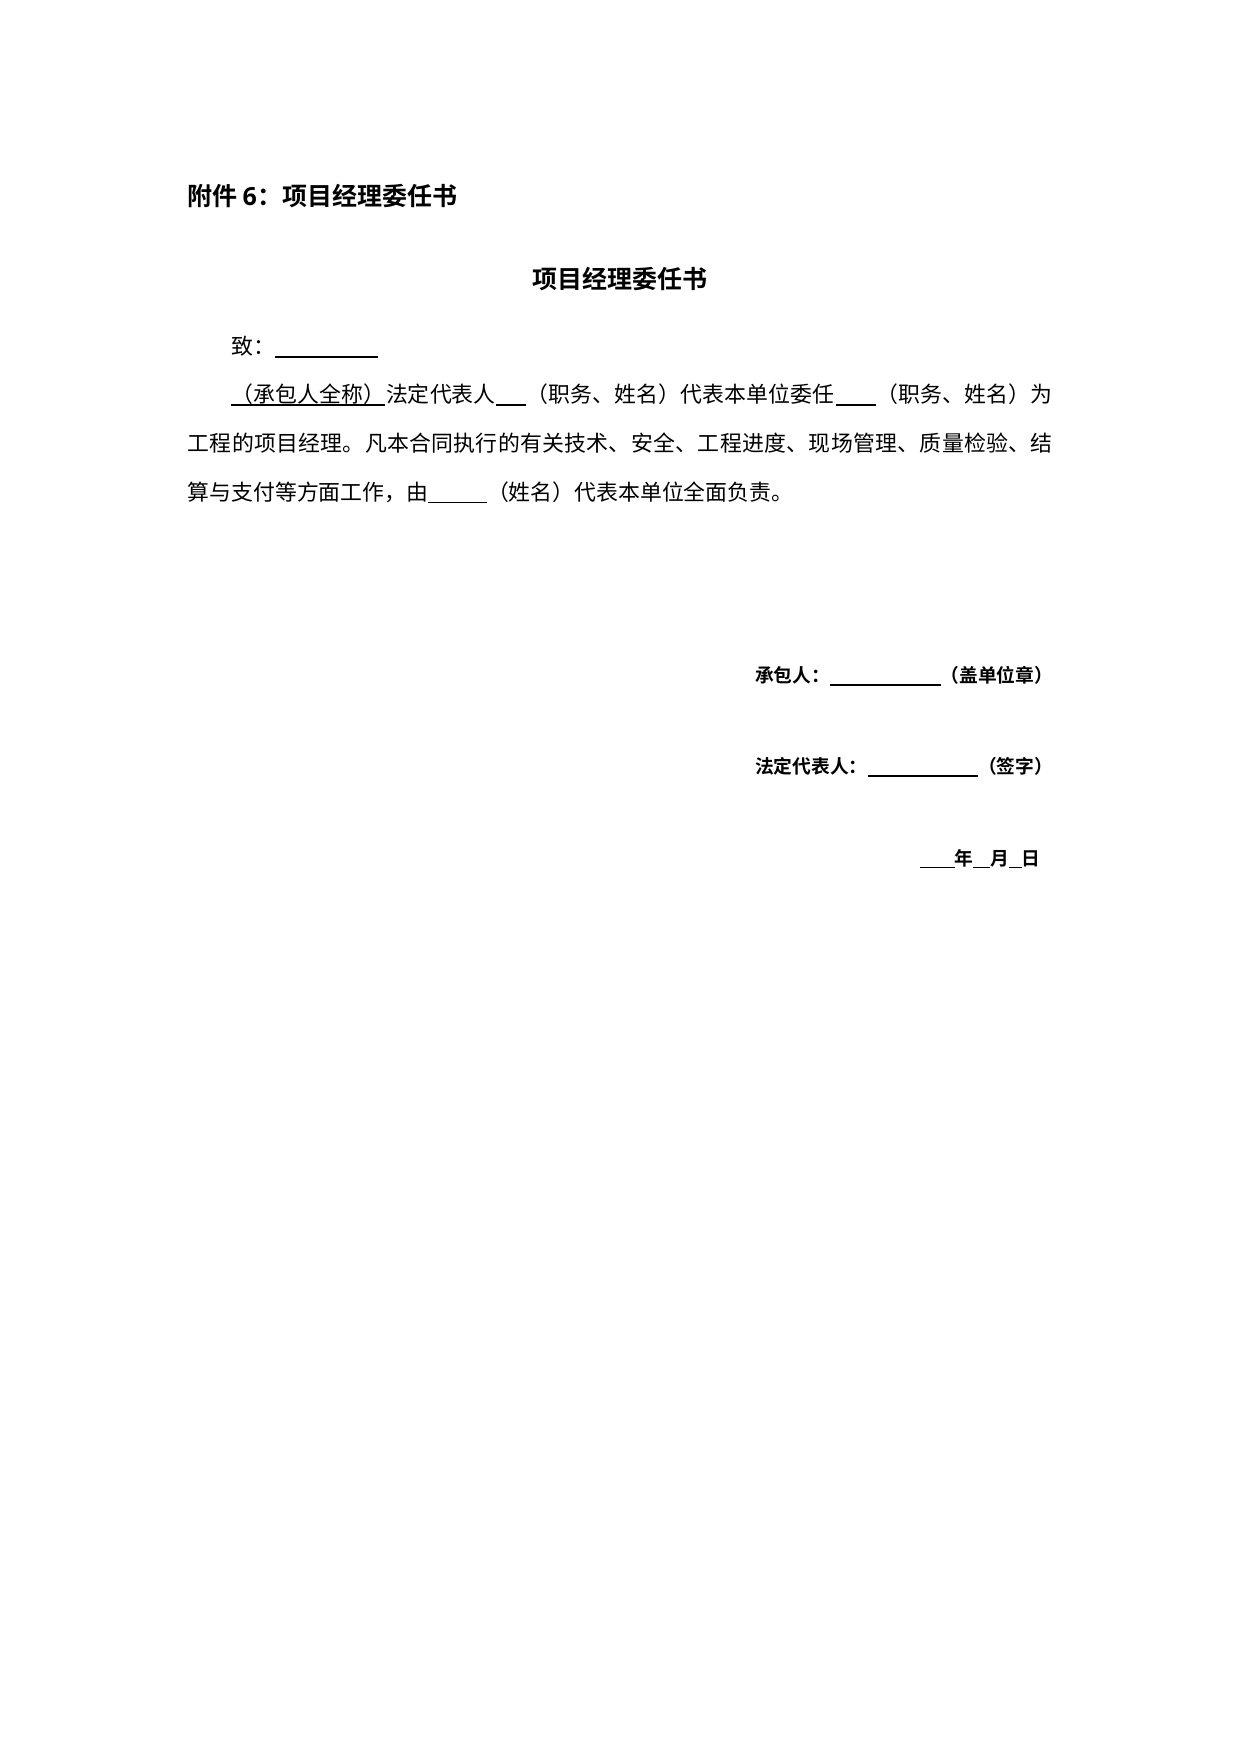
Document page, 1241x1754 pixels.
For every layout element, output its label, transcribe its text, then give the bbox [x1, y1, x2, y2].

text 承包人： （盖单位章） [187, 658, 1053, 691]
text 致： [187, 328, 1053, 361]
text 附件6：项目经理委任书 [187, 162, 1053, 227]
text 法定代表人： （签字） [187, 749, 1053, 782]
text 项目经理委任书 [187, 245, 1053, 310]
text 年 月 日 [187, 841, 1040, 873]
text （承包人全称）法定代表人 （职务、姓名）代表本单位委任 （职务、姓名）为 工程的项目经理。凡本合同执行的有关技术、安全、工程进度、现场管理、质量检验、结算与支付等方面工作，由 （姓名）代表本单位全面负责。 [187, 377, 1053, 507]
